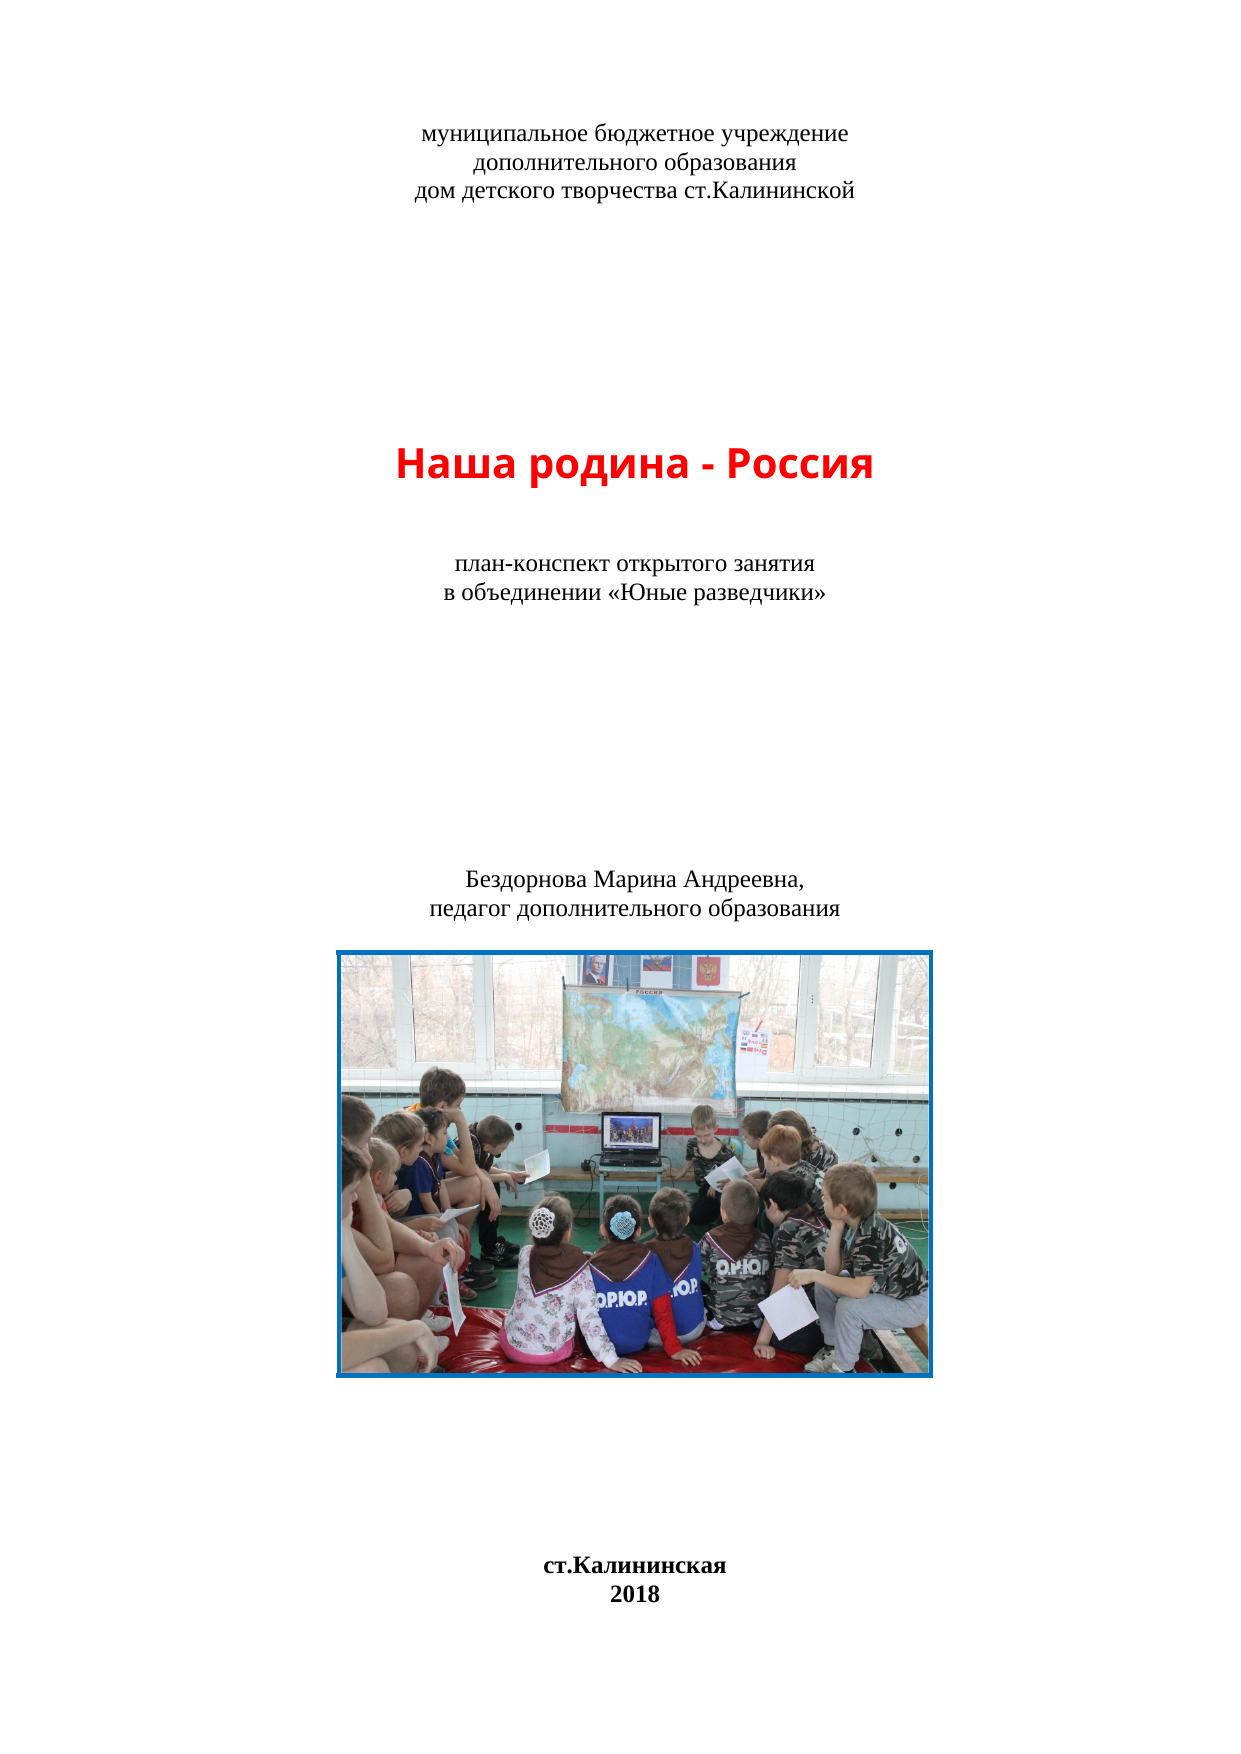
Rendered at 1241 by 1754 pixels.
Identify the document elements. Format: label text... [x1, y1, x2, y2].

picture [341, 955, 929, 1373]
text 2018 [118, 1579, 1152, 1608]
text муниципальное бюджетное учреждение [118, 118, 1152, 147]
text Бездорнова Марина Андреевна, [118, 864, 1152, 893]
text ст.Калининская [118, 1550, 1152, 1579]
text педагог дополнительного образования [118, 893, 1152, 922]
text Наша родина - Россия [118, 434, 1152, 491]
text дополнительного образования [118, 147, 1152, 176]
text дом детского творчества ст.Калининской [118, 176, 1152, 204]
text в объединении «Юные разведчики» [118, 577, 1152, 605]
text план-конспект открытого занятия [118, 548, 1152, 577]
